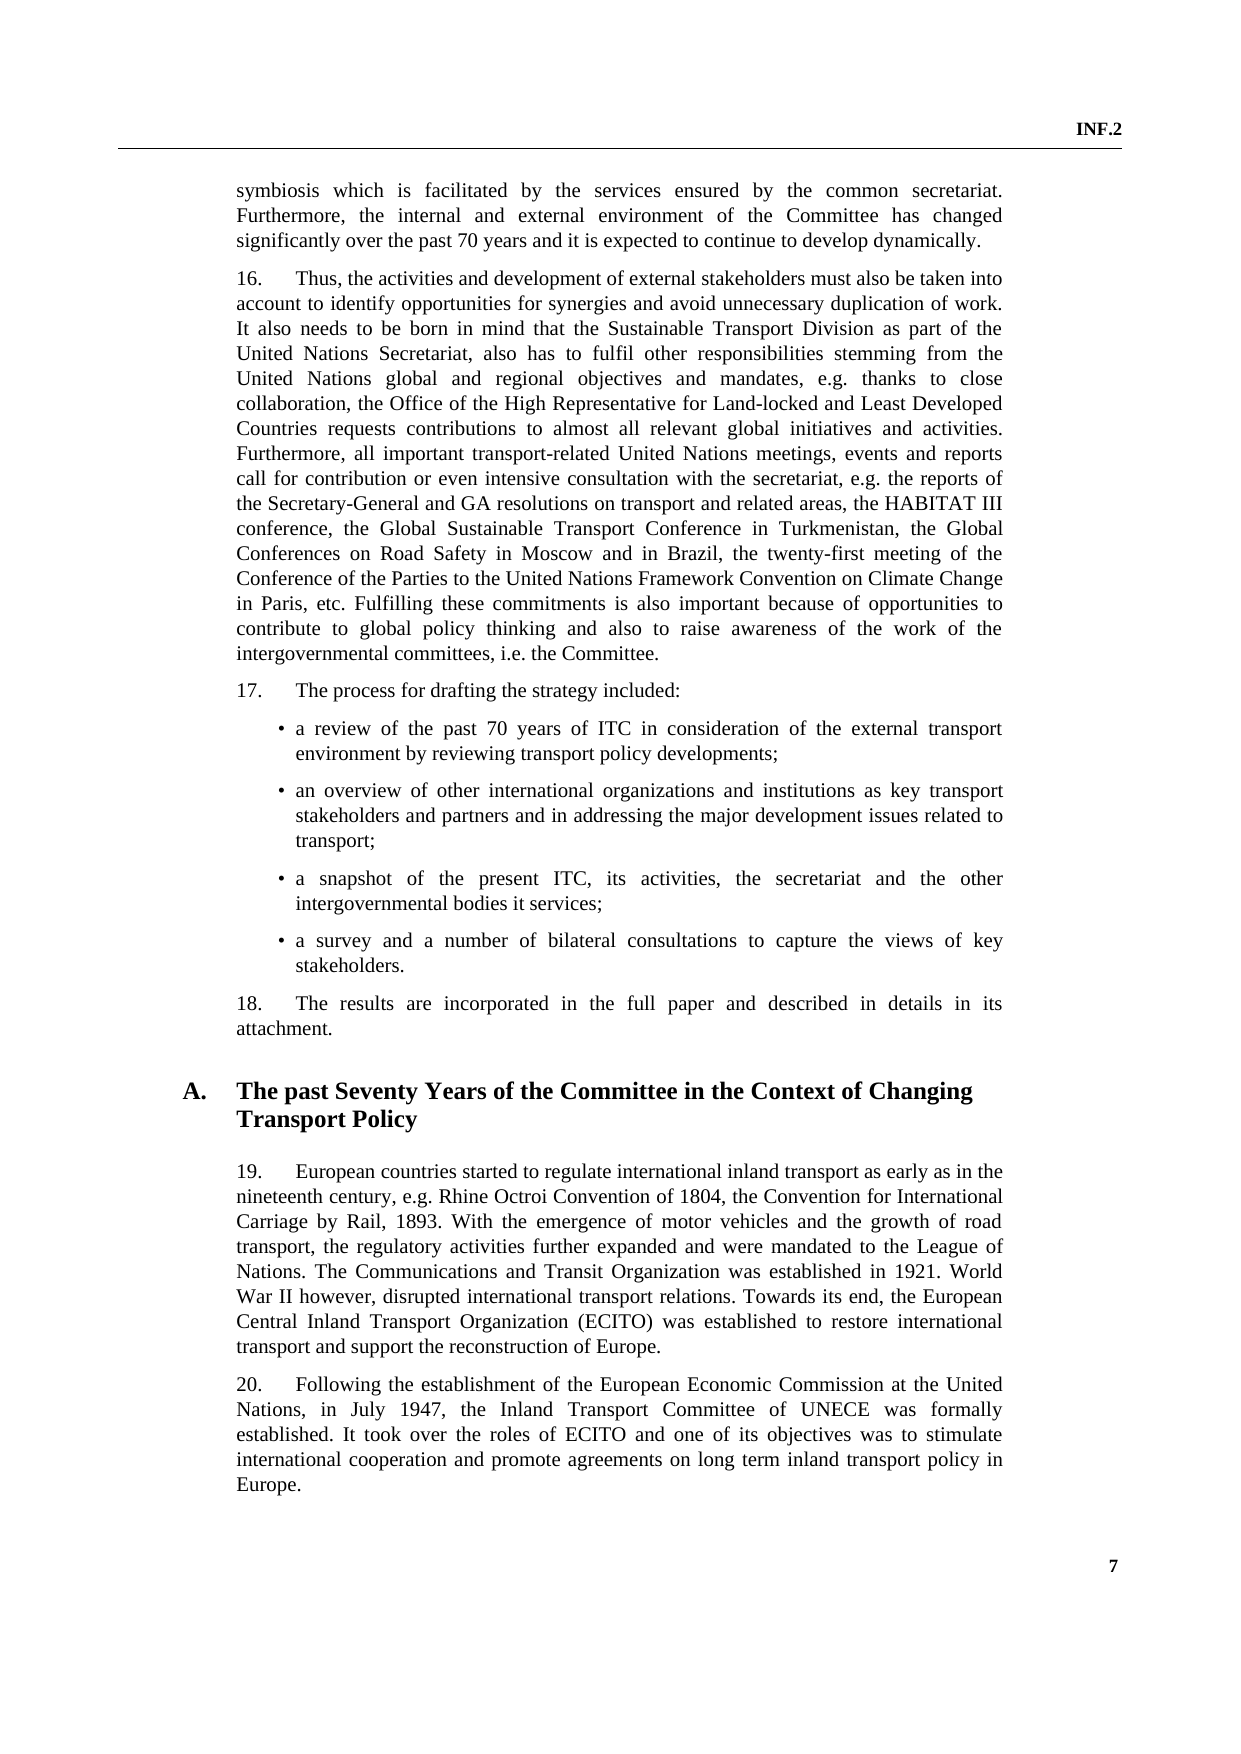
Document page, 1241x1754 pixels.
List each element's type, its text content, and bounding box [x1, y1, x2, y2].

text 17. The process for drafting the strategy included: [236, 677, 1004, 702]
list an overview of other international organizations and institutions as key transport stakeholders and partners and in addressing the major development issues related to transport; [278, 777, 1004, 852]
list a snapshot of the present ITC, its activities, the secretariat and the other intergovernmental bodies it services; [278, 865, 1004, 915]
list a survey and a number of bilateral consultations to capture the views of key stakeholders. [278, 927, 1004, 977]
text 19. European countries started to regulate international inland transport as early as in the nineteenth century, e.g. Rhine Octroi Convention of 1804, the Convention for International Carriage by Rail, 1893. With the emergence of motor vehicles and the growth of road transport, the regulatory activities further expanded and were mandated to the League of Nations. The Communications and Transit Organization was established in 1921. World War II however, disrupted international transport relations. Towards its end, the European Central Inland Transport Organization (ECITO) was established to restore international transport and support the reconstruction of Europe. [236, 1158, 1004, 1358]
text A. The past Seventy Years of the Committee in the Context of Changing Transport Policy [118, 1077, 1004, 1133]
text 20. Following the establishment of the European Economic Commission at the United Nations, in July 1947, the Inland Transport Committee of UNECE was formally established. It took over the roles of ECITO and one of its objectives was to stimulate international cooperation and promote agreements on long term inland transport policy in Europe. [236, 1371, 1004, 1496]
text 18. The results are incorporated in the full paper and described in details in its attachment. [236, 990, 1004, 1040]
text 16. Thus, the activities and development of external stakeholders must also be taken into account to identify opportunities for synergies and avoid unnecessary duplication of work. It also needs to be born in mind that the Sustainable Transport Division as part of the United Nations Secretariat, also has to fulfil other responsibilities stemming from the United Nations global and regional objectives and mandates, e.g. thanks to close collaboration, the Office of the High Representative for Land-locked and Least Developed Countries requests contributions to almost all relevant global initiatives and activities. Furthermore, all important transport-related United Nations meetings, events and reports call for contribution or even intensive consultation with the secretariat, e.g. the reports of the Secretary-General and GA resolutions on transport and related areas, the HABITAT III conference, the Global Sustainable Transport Conference in Turkmenistan, the Global Conferences on Road Safety in Moscow and in Brazil, the twenty-first meeting of the Conference of the Parties to the United Nations Framework Convention on Climate Change in Paris, etc. Fulfilling these commitments is also important because of opportunities to contribute to global policy thinking and also to raise awareness of the work of the intergovernmental committees, i.e. the Committee. [236, 265, 1004, 665]
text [236, 177, 1004, 252]
list a review of the past 70 years of ITC in consideration of the external transport environment by reviewing transport policy developments; [278, 715, 1004, 765]
